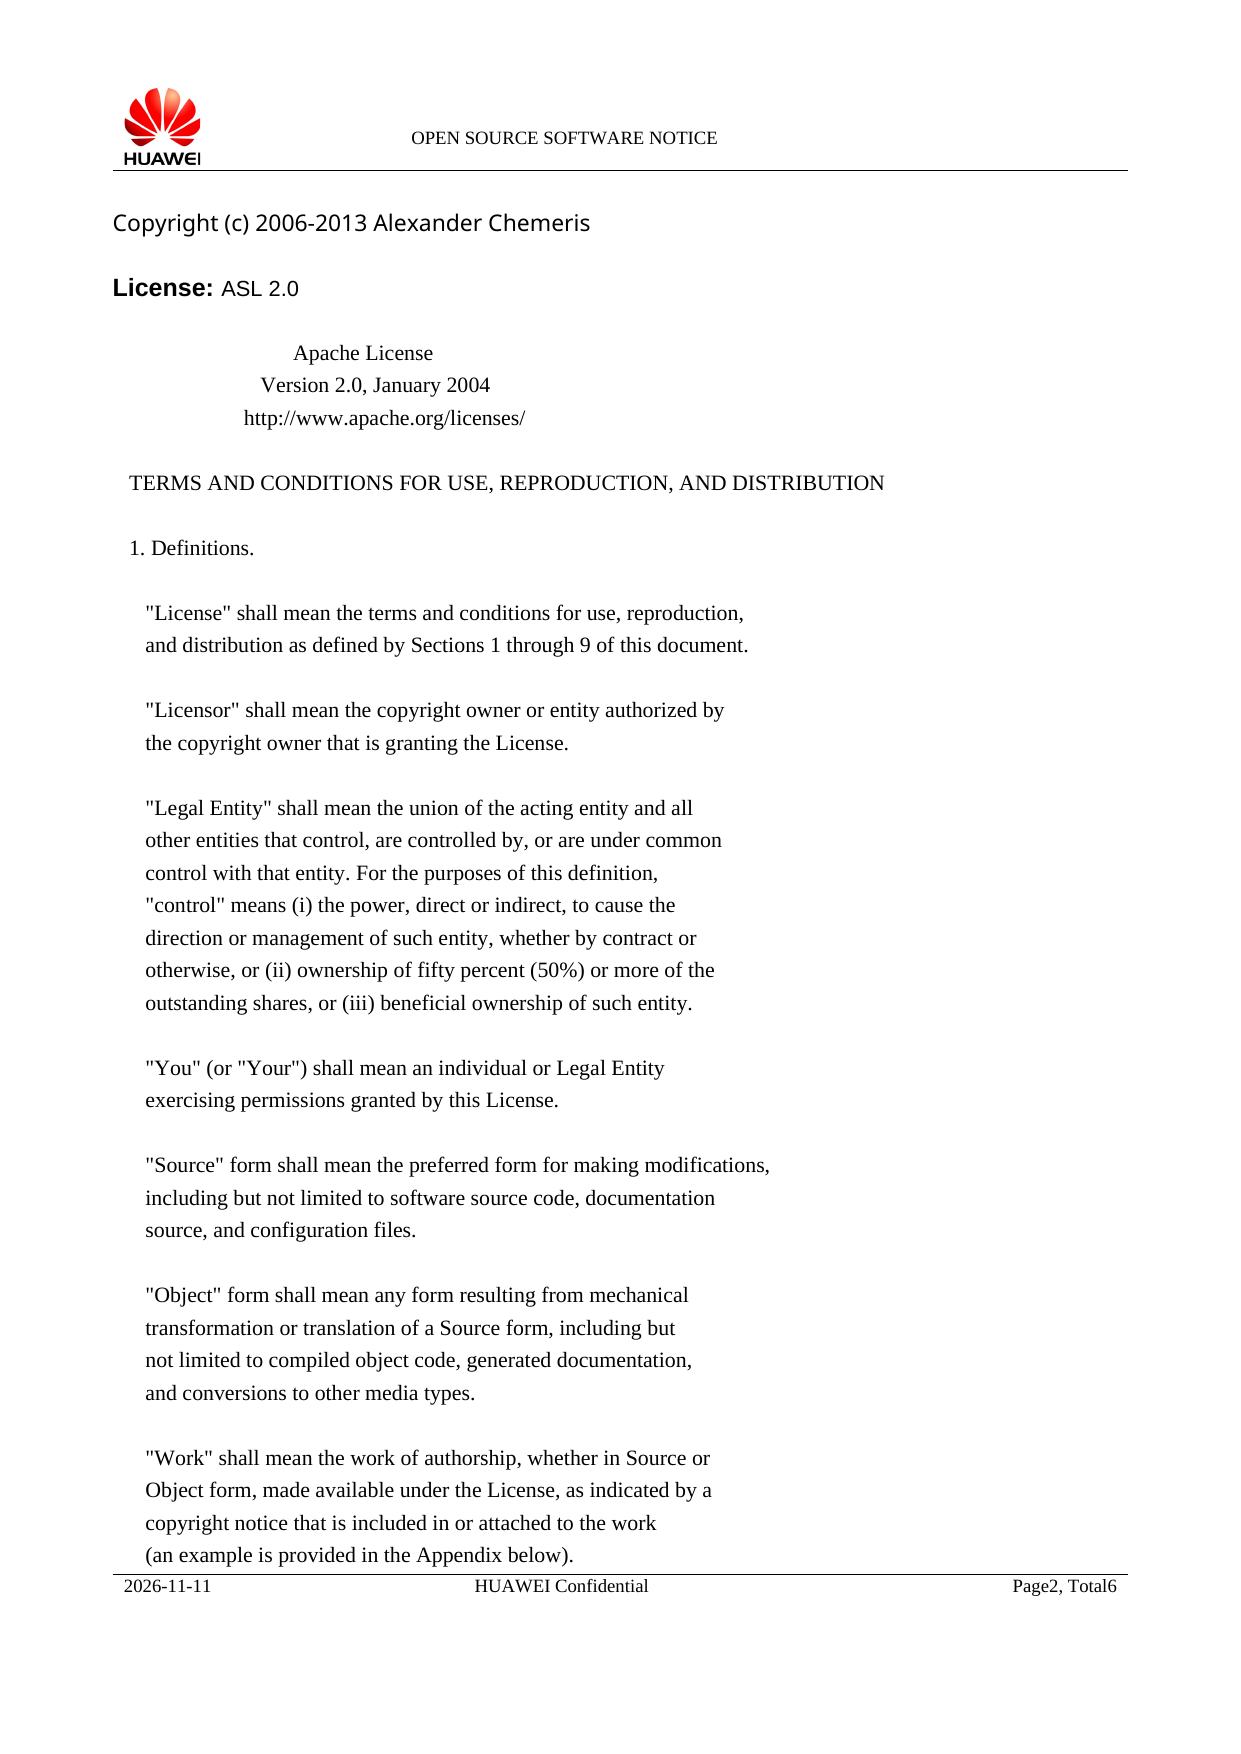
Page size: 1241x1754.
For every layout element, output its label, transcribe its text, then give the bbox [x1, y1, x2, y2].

picture [124, 88, 201, 165]
text License: ASL 2.0 [112, 271, 1128, 304]
